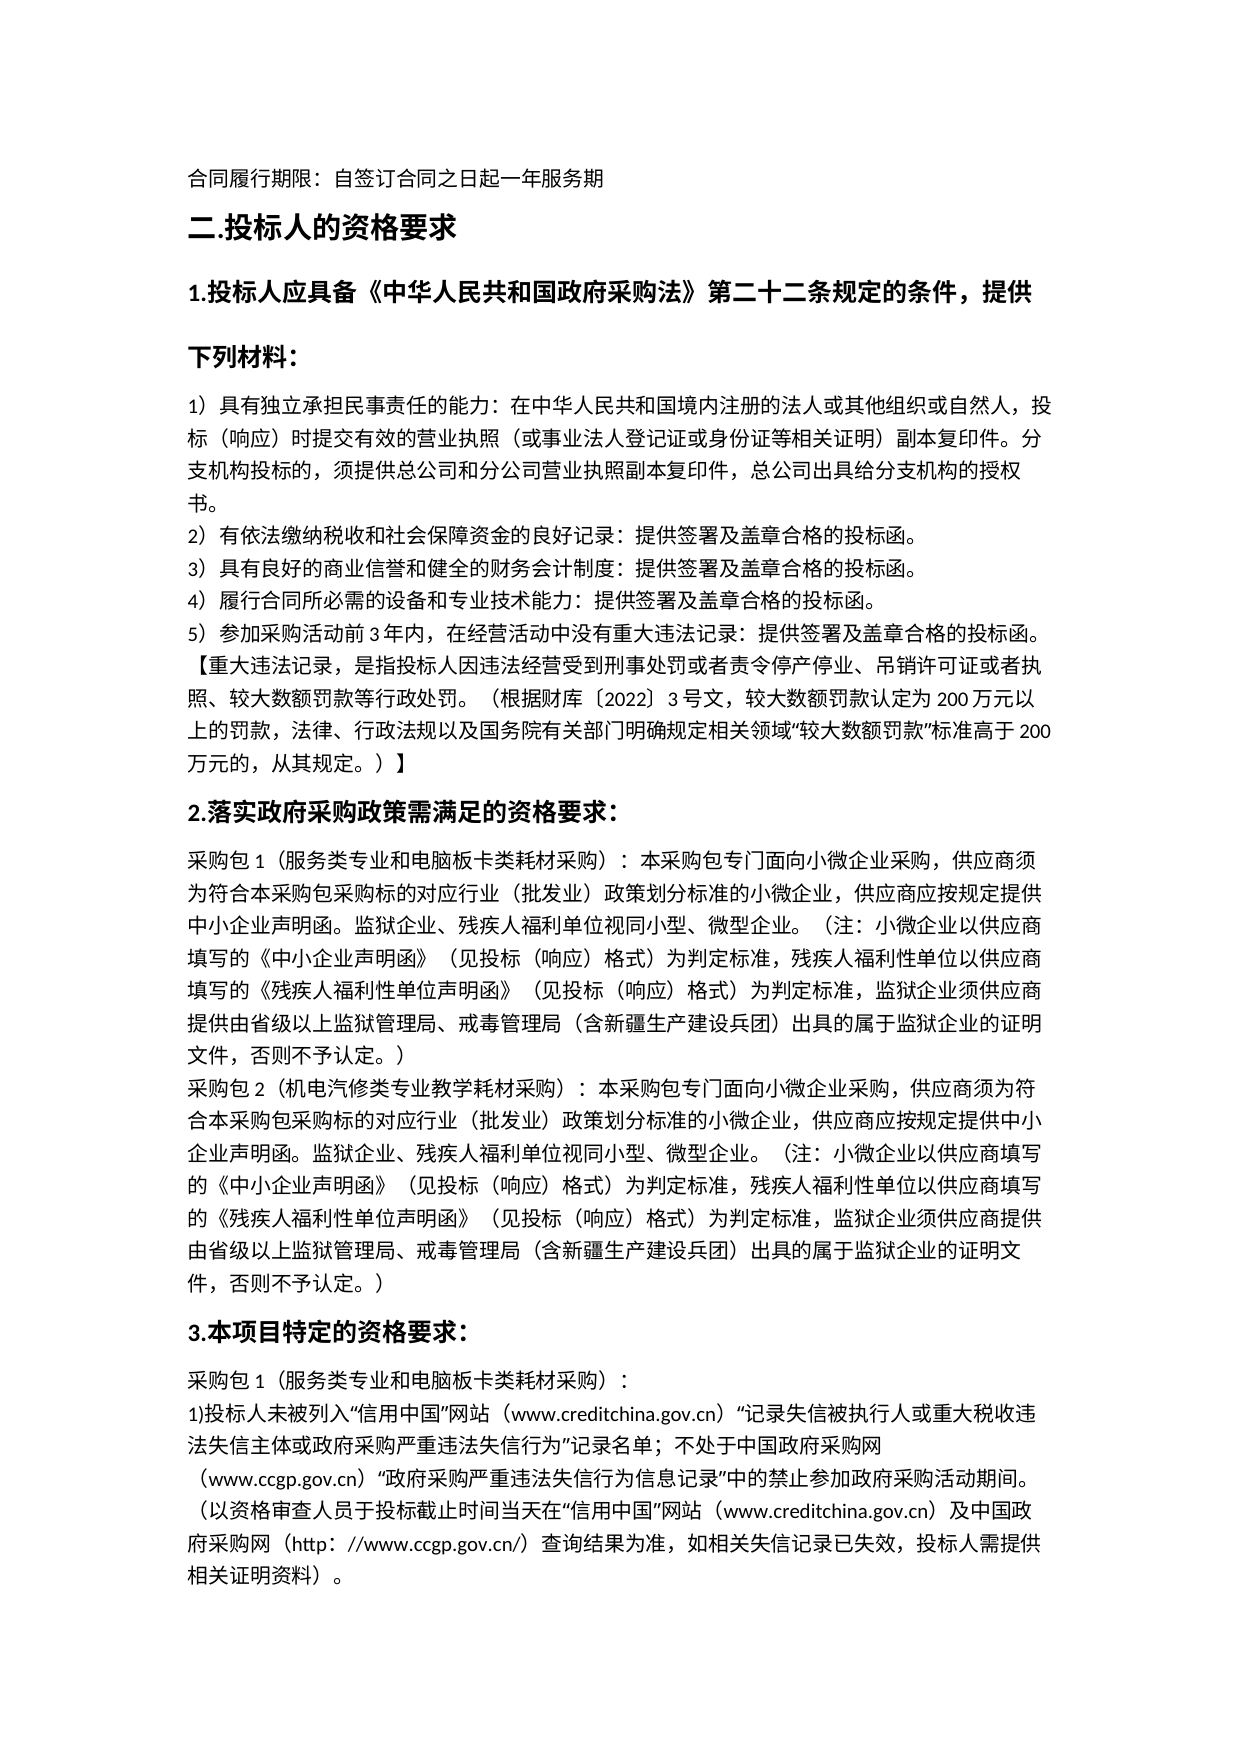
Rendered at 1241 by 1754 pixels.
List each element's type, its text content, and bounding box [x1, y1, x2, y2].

text 1.投标人应具备《中华人民共和国政府采购法》第二十二条规定的条件，提供下列材料： [187, 259, 1053, 389]
text 3）具有良好的商业信誉和健全的财务会计制度：提供签署及盖章合格的投标函。 [187, 552, 1053, 584]
text 2.落实政府采购政策需满足的资格要求： [187, 779, 1053, 844]
text 5）参加采购活动前3年内，在经营活动中没有重大违法记录：提供签署及盖章合格的投标函。【重大违法记录，是指投标人因违法经营受到刑事处罚或者责令停产停业、吊销许可证或者执照、较大数额罚款等行政处罚。（根据财库〔2022〕3 号文，较大数额罚款认定为200万元以上的罚款，法律、行政法规以及国务院有关部门明确规定相关领域“较大数额罚款”标准高于200万元的，从其规定。）】 [187, 617, 1053, 779]
text 4）履行合同所必需的设备和专业技术能力：提供签署及盖章合格的投标函。 [187, 584, 1053, 617]
text 2）有依法缴纳税收和社会保障资金的良好记录：提供签署及盖章合格的投标函。 [187, 519, 1053, 552]
text 3.本项目特定的资格要求： [187, 1299, 1053, 1364]
text 1）具有独立承担民事责任的能力：在中华人民共和国境内注册的法人或其他组织或自然人，投标（响应）时提交有效的营业执照（或事业法人登记证或身份证等相关证明）副本复印件。分支机构投标的，须提供总公司和分公司营业执照副本复印件，总公司出具给分支机构的授权书。 [187, 389, 1053, 519]
text 采购包1（服务类专业和电脑板卡类耗材采购）： [187, 1364, 1053, 1397]
text 二.投标人的资格要求 [187, 194, 1053, 259]
text 合同履行期限：自签订合同之日起一年服务期 [187, 162, 1053, 194]
text 采购包1（服务类专业和电脑板卡类耗材采购）：本采购包专门面向小微企业采购，供应商须为符合本采购包采购标的对应行业（批发业）政策划分标准的小微企业，供应商应按规定提供中小企业声明函。监狱企业、残疾人福利单位视同小型、微型企业。（注：小微企业以供应商填写的《中小企业声明函》（见投标（响应）格式）为判定标准，残疾人福利性单位以供应商填写的《残疾人福利性单位声明函》（见投标（响应）格式）为判定标准，监狱企业须供应商提供由省级以上监狱管理局、戒毒管理局（含新疆生产建设兵团）出具的属于监狱企业的证明文件，否则不予认定。） [187, 844, 1053, 1072]
text 采购包2（机电汽修类专业教学耗材采购）：本采购包专门面向小微企业采购，供应商须为符合本采购包采购标的对应行业（批发业）政策划分标准的小微企业，供应商应按规定提供中小企业声明函。监狱企业、残疾人福利单位视同小型、微型企业。（注：小微企业以供应商填写的《中小企业声明函》（见投标（响应）格式）为判定标准，残疾人福利性单位以供应商填写的《残疾人福利性单位声明函》（见投标（响应）格式）为判定标准，监狱企业须供应商提供由省级以上监狱管理局、戒毒管理局（含新疆生产建设兵团）出具的属于监狱企业的证明文件，否则不予认定。） [187, 1072, 1053, 1299]
